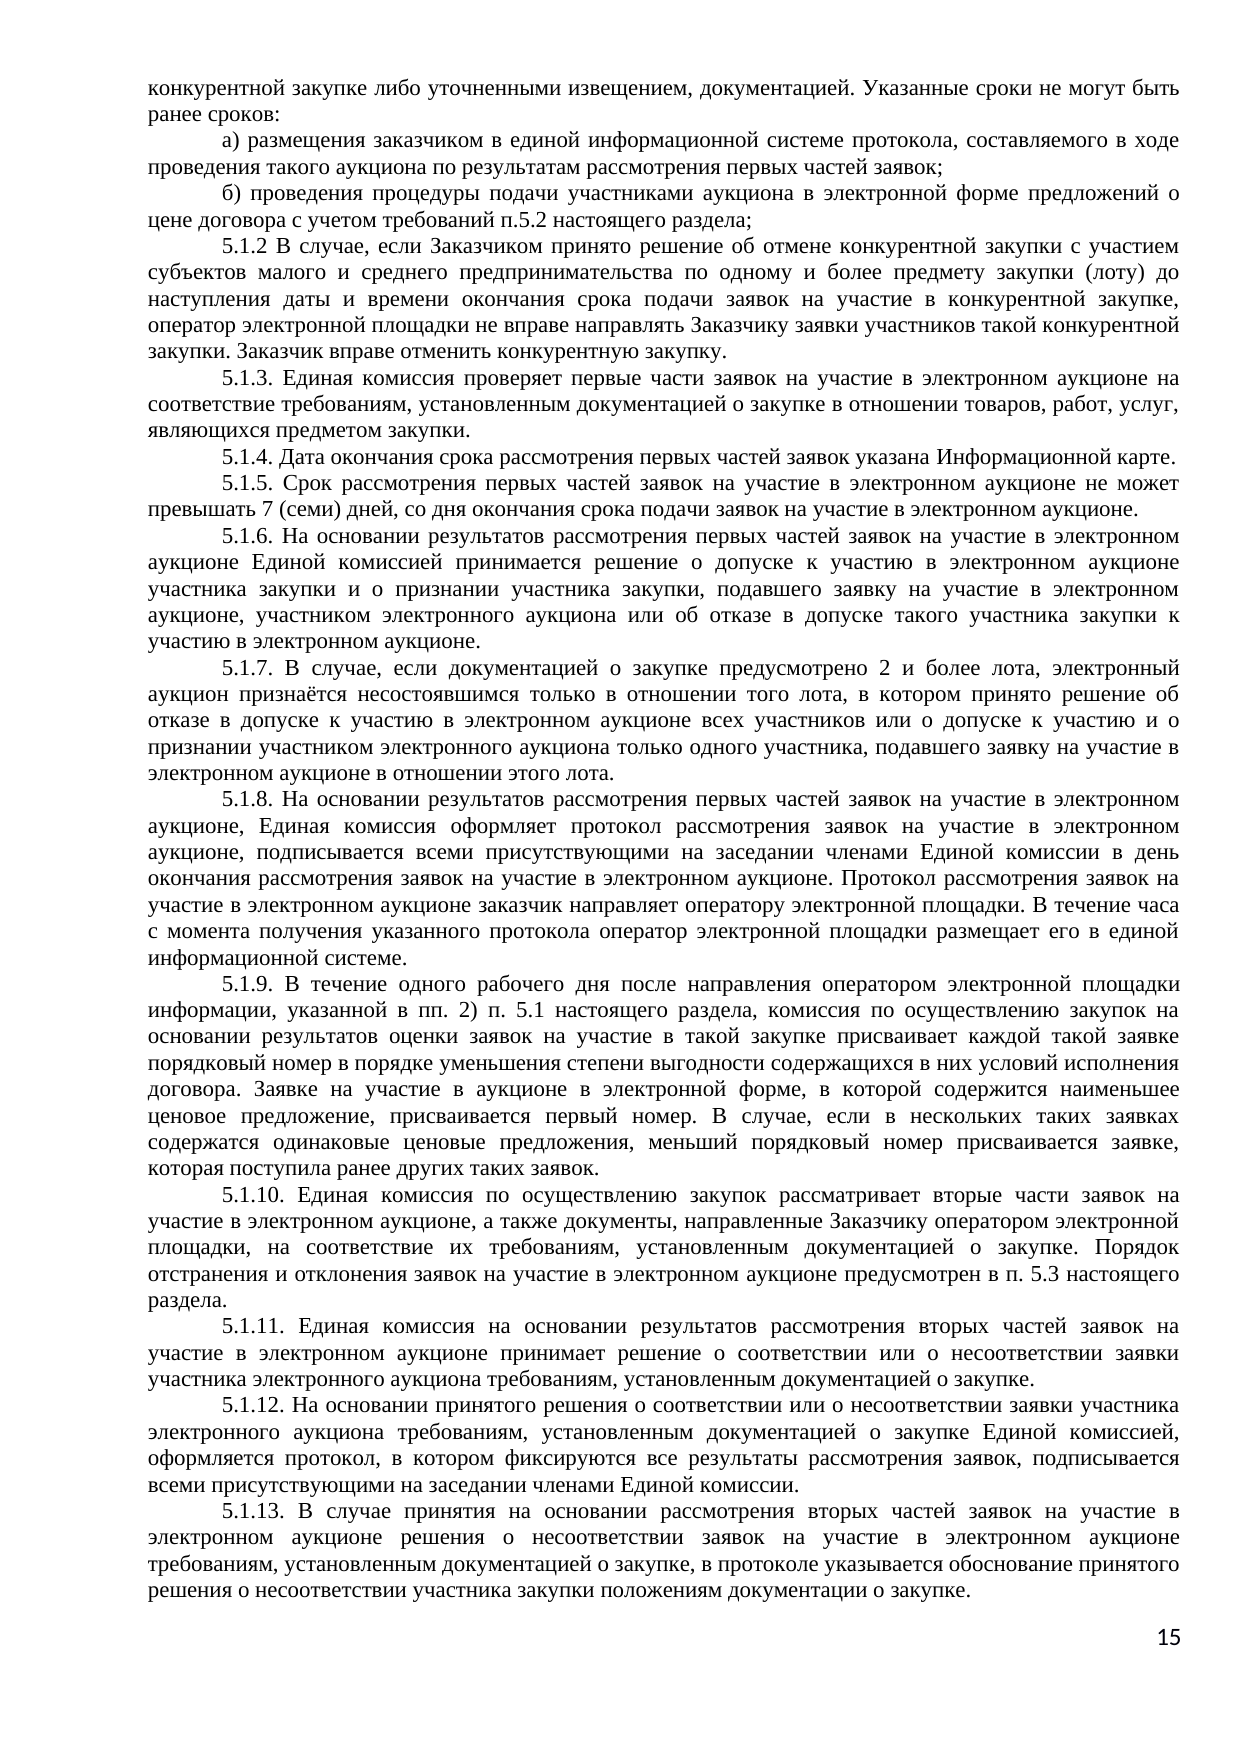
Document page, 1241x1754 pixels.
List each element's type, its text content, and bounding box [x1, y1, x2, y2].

text 5.1.11. Единая комиссия на основании результатов рассмотрения вторых частей заявок на участие в электронном аукционе принимает решение о соответствии или о несоответствии заявки участника электронного аукциона требованиям, установленным документацией о закупке. [148, 1312, 1181, 1392]
text 5.1.13. В случае принятия на основании рассмотрения вторых частей заявок на участие в электронном аукционе решения о несоответствии заявок на участие в электронном аукционе требованиям, установленным документацией о закупке, в протоколе указывается обоснование принятого решения о несоответствии участника закупки положениям документации о закупке. [148, 1497, 1181, 1602]
text б) проведения процедуры подачи участниками аукциона в электронной форме предложений о цене договора с учетом требований п.5.2 настоящего раздела; [148, 179, 1181, 232]
text 5.1.5. Срок рассмотрения первых частей заявок на участие в электронном аукционе не может превышать 7 (семи) дней, со дня окончания срока подачи заявок на участие в электронном аукционе. [148, 469, 1181, 522]
text 5.1.4. Дата окончания срока рассмотрения первых частей заявок указана Информационной карте. [148, 443, 1181, 469]
text 5.1.8. На основании результатов рассмотрения первых частей заявок на участие в электронном аукционе, Единая комиссия оформляет протокол рассмотрения заявок на участие в электронном аукционе, подписывается всеми присутствующими на заседании членами Единой комиссии в день окончания рассмотрения заявок на участие в электронном аукционе. Протокол рассмотрения заявок на участие в электронном аукционе заказчик направляет оператору электронной площадки. В течение часа с момента получения указанного протокола оператор электронной площадки размещает его в единой информационной системе. [148, 785, 1181, 970]
text 5.1.10. Единая комиссия по осуществлению закупок рассматривает вторые части заявок на участие в электронном аукционе, а также документы, направленные Заказчику оператором электронной площадки, на соответствие их требованиям, установленным документацией о закупке. Порядок отстранения и отклонения заявок на участие в электронном аукционе предусмотрен в п. 5.3 настоящего раздела. [148, 1181, 1181, 1312]
text 5.1.2 В случае, если Заказчиком принято решение об отмене конкурентной закупки с участием субъектов малого и среднего предпринимательства по одному и более предмету закупки (лоту) до наступления даты и времени окончания срока подачи заявок на участие в конкурентной закупке, оператор электронной площадки не вправе направлять Заказчику заявки участников такой конкурентной закупки. Заказчик вправе отменить конкурентную закупку. [148, 232, 1181, 364]
text 5.1.12. На основании принятого решения о соответствии или о несоответствии заявки участника электронного аукциона требованиям, установленным документацией о закупке Единой комиссией, оформляется протокол, в котором фиксируются все результаты рассмотрения заявок, подписывается всеми присутствующими на заседании членами Единой комиссии. [148, 1392, 1181, 1497]
text 5.1.3. Единая комиссия проверяет первые части заявок на участие в электронном аукционе на соответствие требованиям, установленным документацией о закупке в отношении товаров, работ, услуг, являющихся предметом закупки. [148, 364, 1181, 443]
text а) размещения заказчиком в единой информационной системе протокола, составляемого в ходе проведения такого аукциона по результатам рассмотрения первых частей заявок; [148, 127, 1181, 179]
text 5.1.9. В течение одного рабочего дня после направления оператором электронной площадки информации, указанной в пп. 2) п. 5.1 настоящего раздела, комиссия по осуществлению закупок на основании результатов оценки заявок на участие в такой закупке присваивает каждой такой заявке порядковый номер в порядке уменьшения степени выгодности содержащихся в них условий исполнения договора. Заявке на участие в аукционе в электронной форме, в которой содержится наименьшее ценовое предложение, присваивается первый номер. В случае, если в нескольких таких заявках содержатся одинаковые ценовые предложения, меньший порядковый номер присваивается заявке, которая поступила ранее других таких заявок. [148, 970, 1181, 1181]
text 5.1.6. На основании результатов рассмотрения первых частей заявок на участие в электронном аукционе Единой комиссией принимается решение о допуске к участию в электронном аукционе участника закупки и о признании участника закупки, подавшего заявку на участие в электронном аукционе, участником электронного аукциона или об отказе в допуске такого участника закупки к участию в электронном аукционе. [148, 522, 1181, 654]
text 5.1.7. В случае, если документацией о закупке предусмотрено 2 и более лота, электронный аукцион признаётся несостоявшимся только в отношении того лота, в котором принято решение об отказе в допуске к участию в электронном аукционе всех участников или о допуске к участию и о признании участником электронного аукциона только одного участника, подавшего заявку на участие в электронном аукционе в отношении этого лота. [148, 654, 1181, 785]
